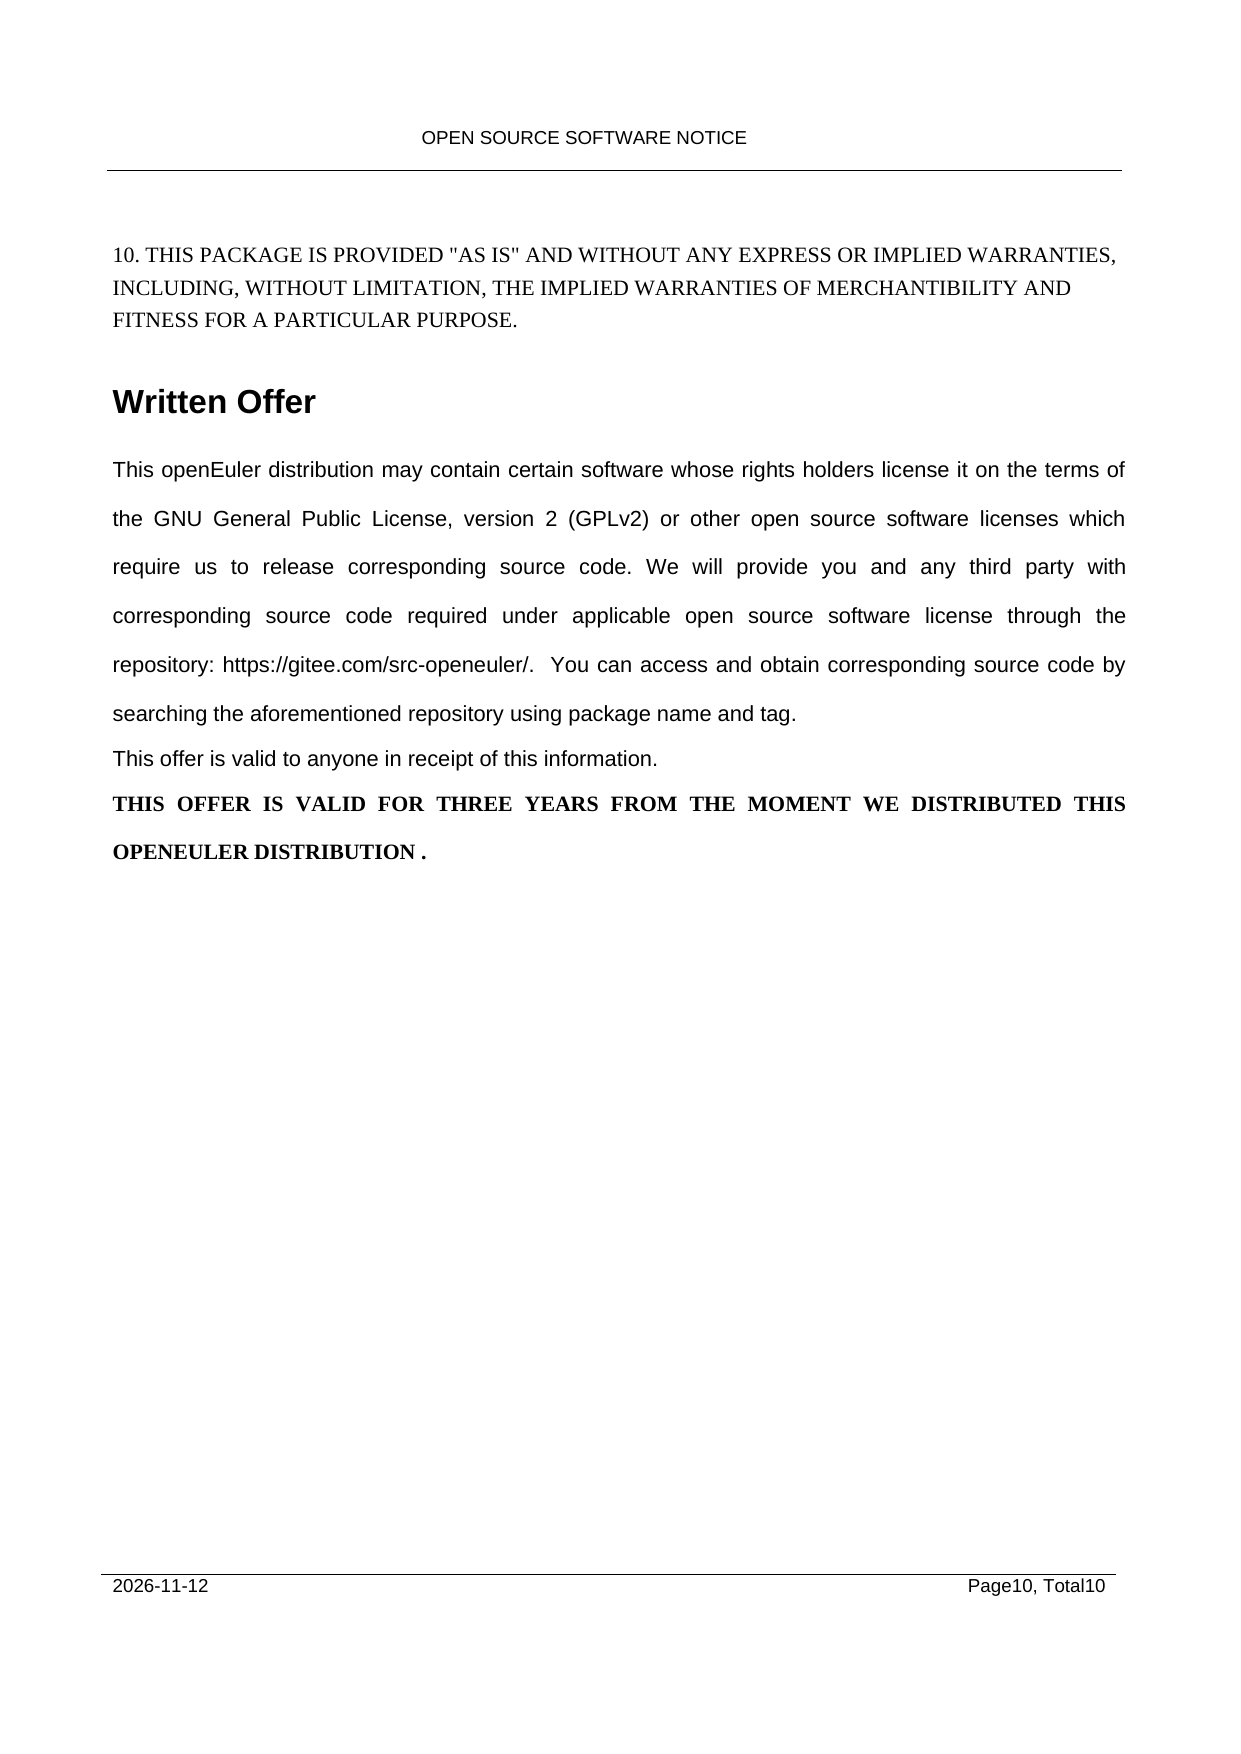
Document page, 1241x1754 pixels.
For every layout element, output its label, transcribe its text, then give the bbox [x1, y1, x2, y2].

text THIS OFFER IS VALID FOR THREE YEARS FROM THE MOMENT WE DISTRIBUTED THIS OPENEULER DISTRIBUTION . [112, 787, 1128, 868]
text This openEuler distribution may contain certain software whose rights holders license it on the terms of the GNU General Public License, version 2 (GPLv2) or other open source software licenses which require us to release corresponding source code. We will provide you and any third party with corresponding source code required under applicable open source software license through the repository: https://gitee.com/src-openeuler/. You can access and obtain corresponding source code by searching the aforementioned repository using package name and tag. [112, 453, 1128, 729]
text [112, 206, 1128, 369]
text This offer is valid to anyone in receipt of this information. [112, 742, 1128, 774]
text Written Offer [112, 369, 1128, 434]
